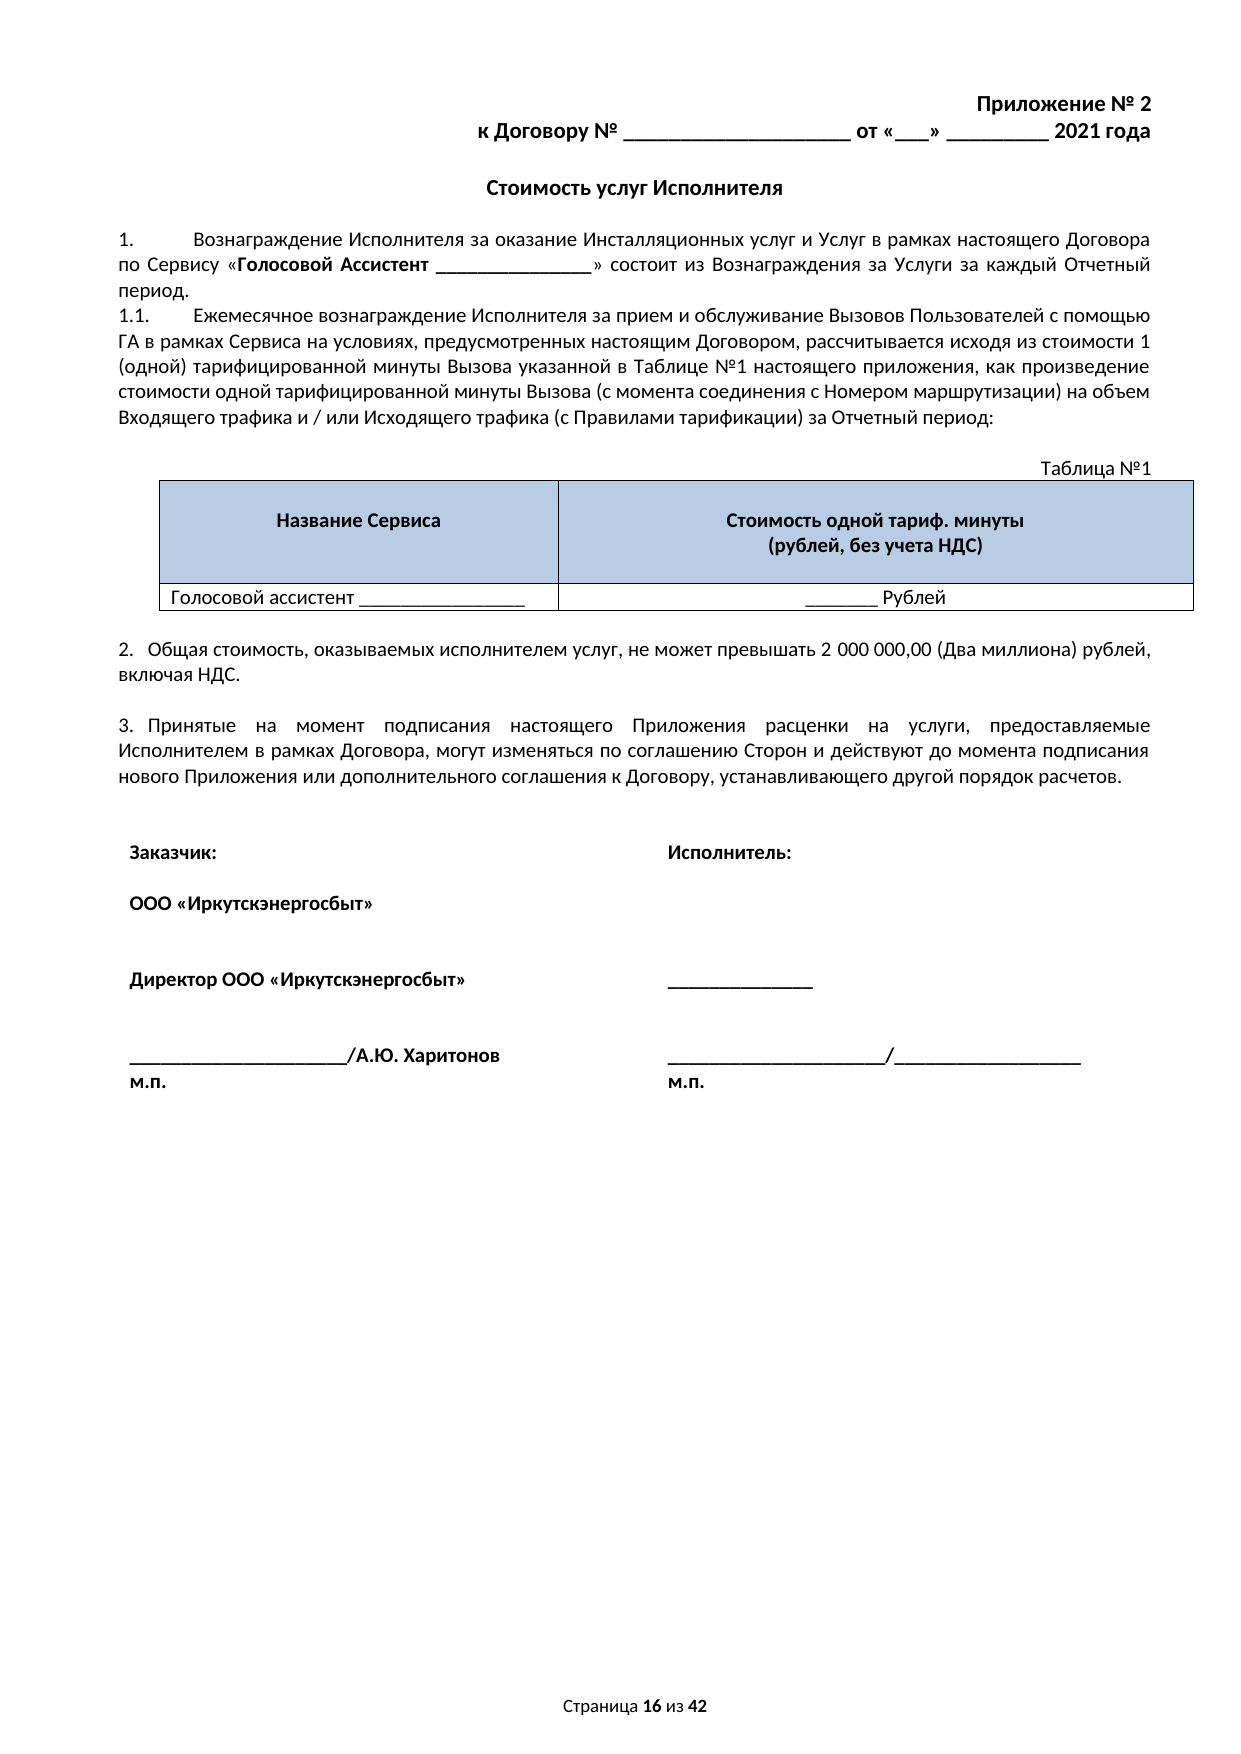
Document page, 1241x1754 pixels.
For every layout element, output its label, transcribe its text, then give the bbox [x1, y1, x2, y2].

table_header Исполнитель: ______________ _____________________/__________________ м.п. [656, 839, 1170, 1263]
text Приложение № 2 [118, 89, 1152, 117]
list Ежемесячное вознаграждение Исполнителя за прием и обслуживание Вызовов Пользователей с помощью ГА в рамках Сервиса на условиях, предусмотренных настоящим Договором, рассчитывается исходя из стоимости 1 (одной) тарифицированной минуты Вызова указанной в Таблице №1 настоящего приложения, как произведение стоимости одной тарифицированной минуты Вызова (с момента соединения с Номером маршрутизации) на объем Входящего трафика и / или Исходящего трафика (с Правилами тарификации) за Отчетный период: [118, 302, 1152, 429]
list Общая стоимость, оказываемых исполнителем услуг, не может превышать 2 000 000,00 (Два миллиона) рублей, включая НДС. [118, 636, 1152, 687]
table_header Стоимость одной тариф. минуты (рублей, без учета НДС) [559, 481, 1193, 583]
text к Договору № ____________________ от «___» _________ 2021 года [118, 117, 1152, 145]
table_cell Голосовой ассистент ________________ [160, 584, 558, 609]
text Таблица №1 [118, 455, 1152, 480]
table_cell _______ Рублей [559, 584, 1193, 609]
list Вознаграждение Исполнителя за оказание Инсталляционных услуг и Услуг в рамках настоящего Договора по Сервису «Голосовой Ассистент _______________» состоит из Вознаграждения за Услуги за каждый Отчетный период. [118, 226, 1152, 302]
table_header Заказчик: ООО «Иркутскэнергосбыт» Директор ООО «Иркутскэнергосбыт» _____________________/А.Ю. Харитонов м.п. [118, 839, 656, 1263]
table_header Название Сервиса [160, 481, 558, 583]
text Стоимость услуг Исполнителя [118, 173, 1152, 201]
list Принятые на момент подписания настоящего Приложения расценки на услуги, предоставляемые Исполнителем в рамках Договора, могут изменяться по соглашению Сторон и действуют до момента подписания нового Приложения или дополнительного соглашения к Договору, устанавливающего другой порядок расчетов. [118, 712, 1152, 788]
